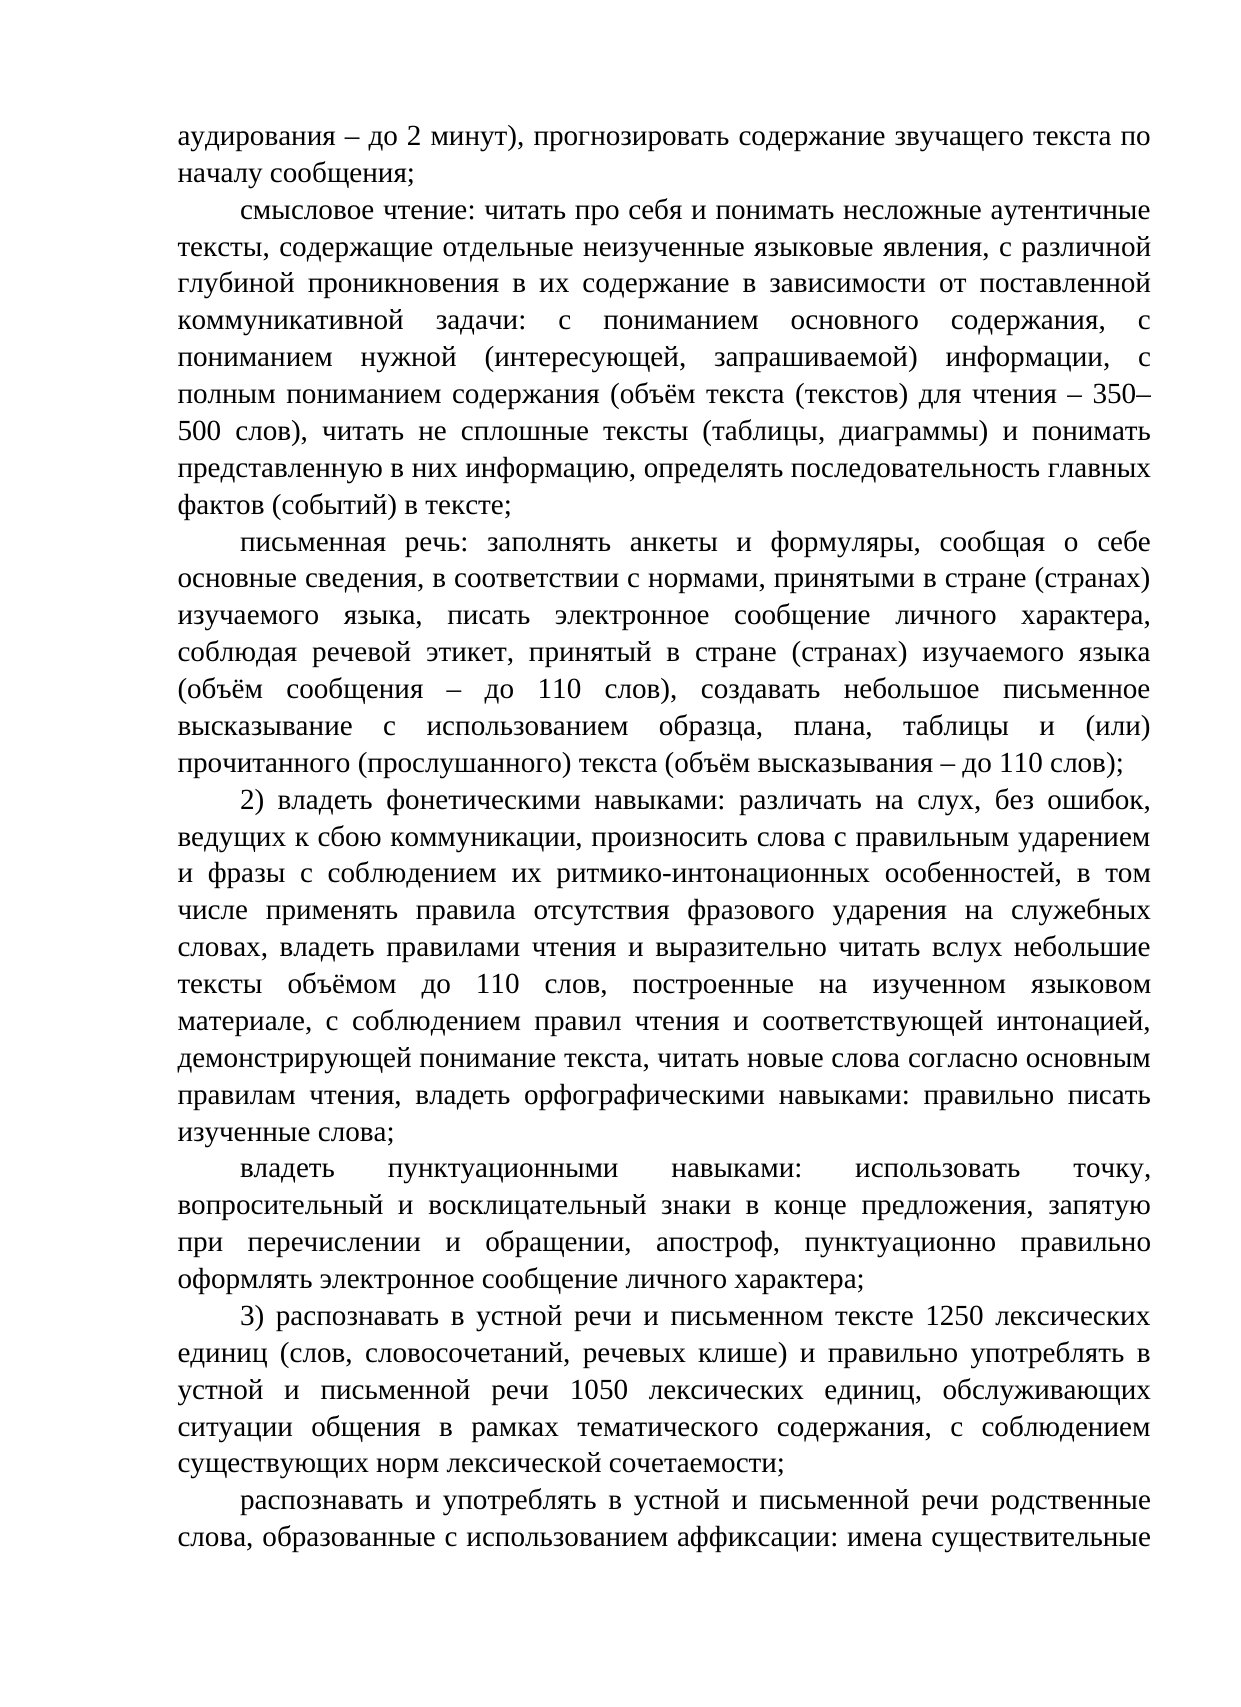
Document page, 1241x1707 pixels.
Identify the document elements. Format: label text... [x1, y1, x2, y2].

text письменная речь: заполнять анкеты и формуляры, сообщая о себе основные сведения, в соответствии с нормами, принятыми в стране (странах) изучаемого языка, писать электронное сообщение личного характера, соблюдая речевой этикет, принятый в стране (странах) изучаемого языка (объём сообщения – до 110 слов), создавать небольшое письменное высказывание с использованием образца, плана, таблицы и (или) прочитанного (прослушанного) текста (объём высказывания – до 110 слов); [177, 524, 1152, 778]
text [177, 118, 1152, 188]
text 2) владеть фонетическими навыками: различать на слух, без ошибок, ведущих к сбою коммуникации, произносить слова с правильным ударением и фразы с соблюдением их ритмико-интонационных особенностей, в том числе применять правила отсутствия фразового ударения на служебных словах, владеть правилами чтения и выразительно читать вслух небольшие тексты объёмом до 110 слов, построенные на изученном языковом материале, с соблюдением правил чтения и соответствующей интонацией, демонстрирующей понимание текста, читать новые слова согласно основным правилам чтения, владеть орфографическими навыками: правильно писать изученные слова; [177, 782, 1152, 1147]
text смысловое чтение: читать про себя и понимать несложные аутентичные тексты, содержащие отдельные неизученные языковые явления, с различной глубиной проникновения в их содержание в зависимости от поставленной коммуникативной задачи: с пониманием основного содержания, с пониманием нужной (интересующей, запрашиваемой) информации, с полным пониманием содержания (объём текста (текстов) для чтения – 350–500 слов), читать не сплошные тексты (таблицы, диаграммы) и понимать представленную в них информацию, определять последовательность главных фактов (событий) в тексте; [177, 192, 1152, 520]
text владеть пунктуационными навыками: использовать точку, вопросительный и восклицательный знаки в конце предложения, запятую при перечислении и обращении, апостроф, пунктуационно правильно оформлять электронное сообщение личного характера; [177, 1151, 1152, 1295]
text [177, 1482, 1152, 1553]
text 3) распознавать в устной речи и письменном тексте 1250 лексических единиц (слов, словосочетаний, речевых клише) и правильно употреблять в устной и письменной речи 1050 лексических единиц, обслуживающих ситуации общения в рамках тематического содержания, с соблюдением существующих норм лексической сочетаемости; [177, 1298, 1152, 1479]
